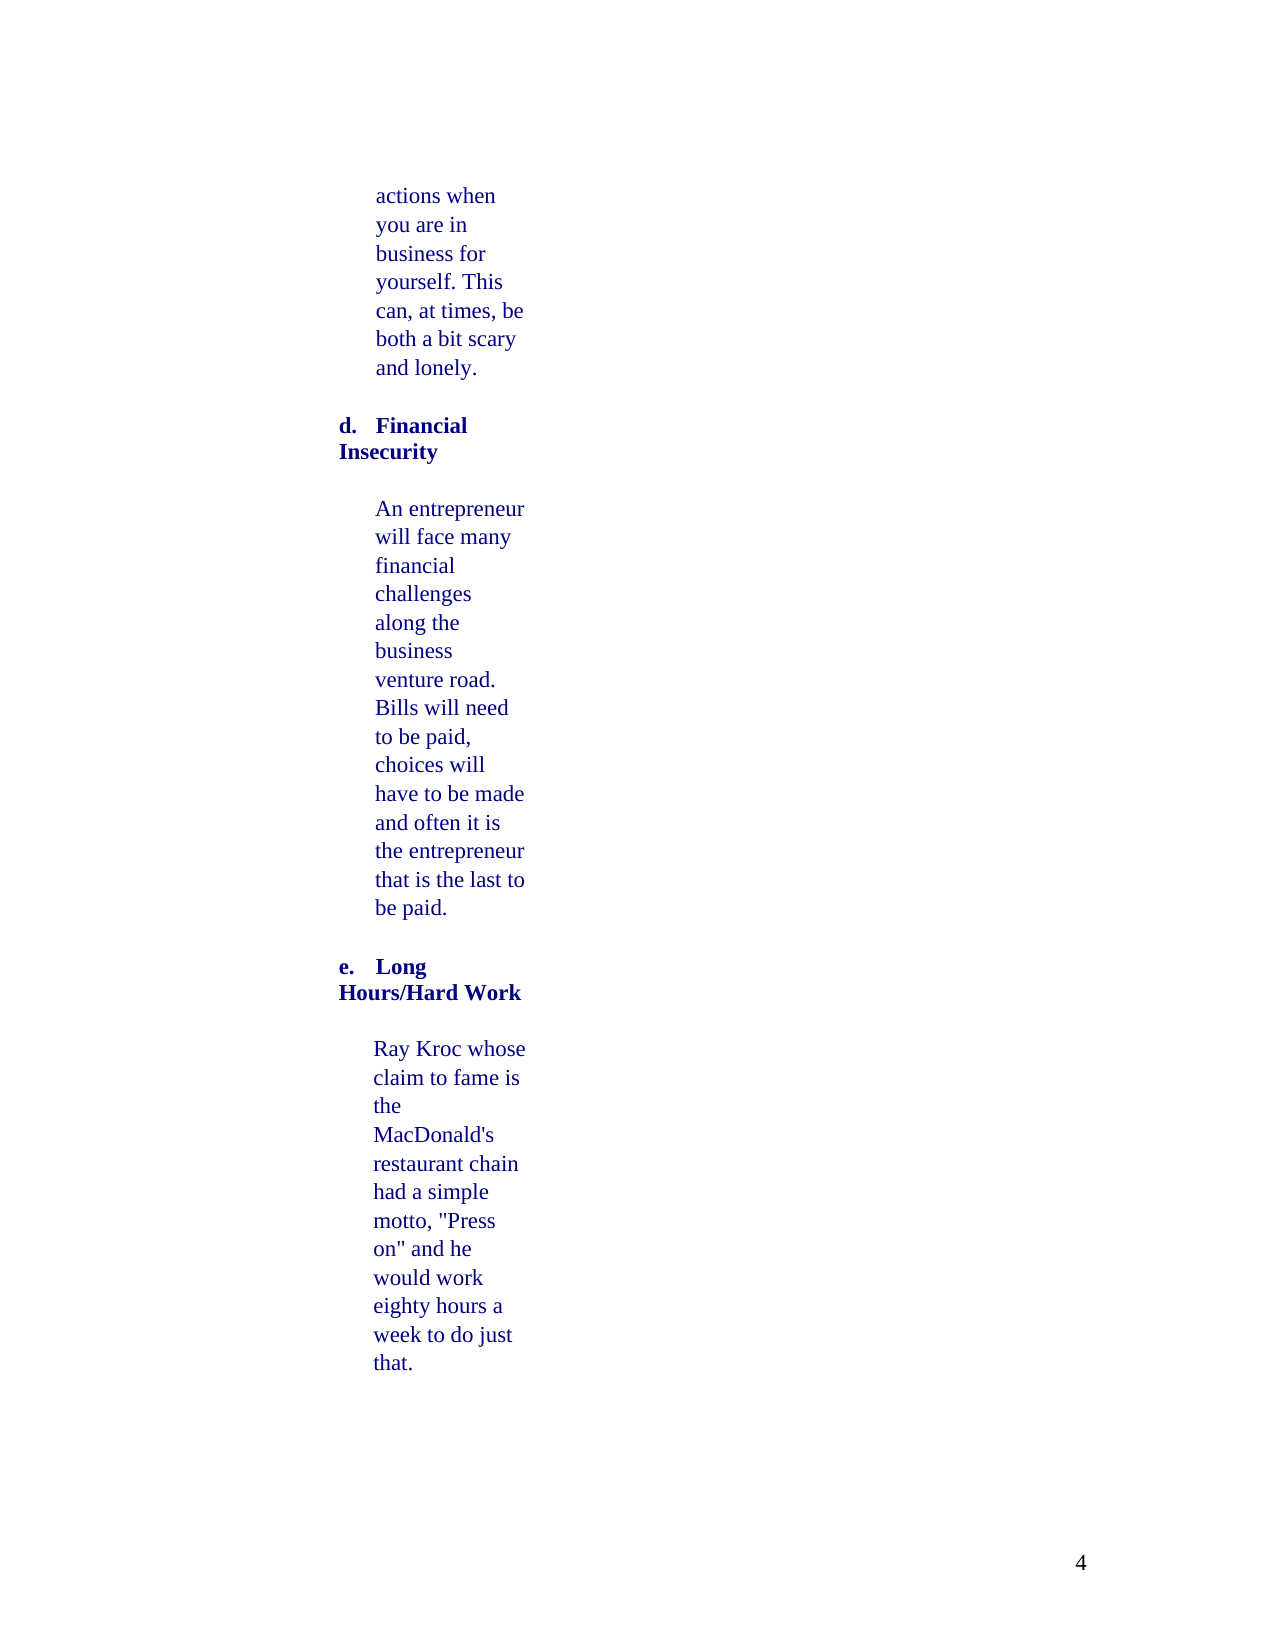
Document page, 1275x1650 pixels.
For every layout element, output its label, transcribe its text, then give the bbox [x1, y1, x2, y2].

list Long Hours/Hard Work [338, 953, 527, 1005]
list Financial Insecurity [338, 412, 527, 464]
text An entrepreneur will face many financial challenges along the business venture road. Bills will need to be paid, choices will have to be made and often it is the entrepreneur that is the last to be paid. [375, 493, 527, 921]
text Ray Kroc whose claim to fame is the MacDonald's restaurant chain had a simple motto, "Press on" and he would work eighty hours a week to do just that. [373, 1034, 527, 1376]
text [376, 181, 527, 381]
